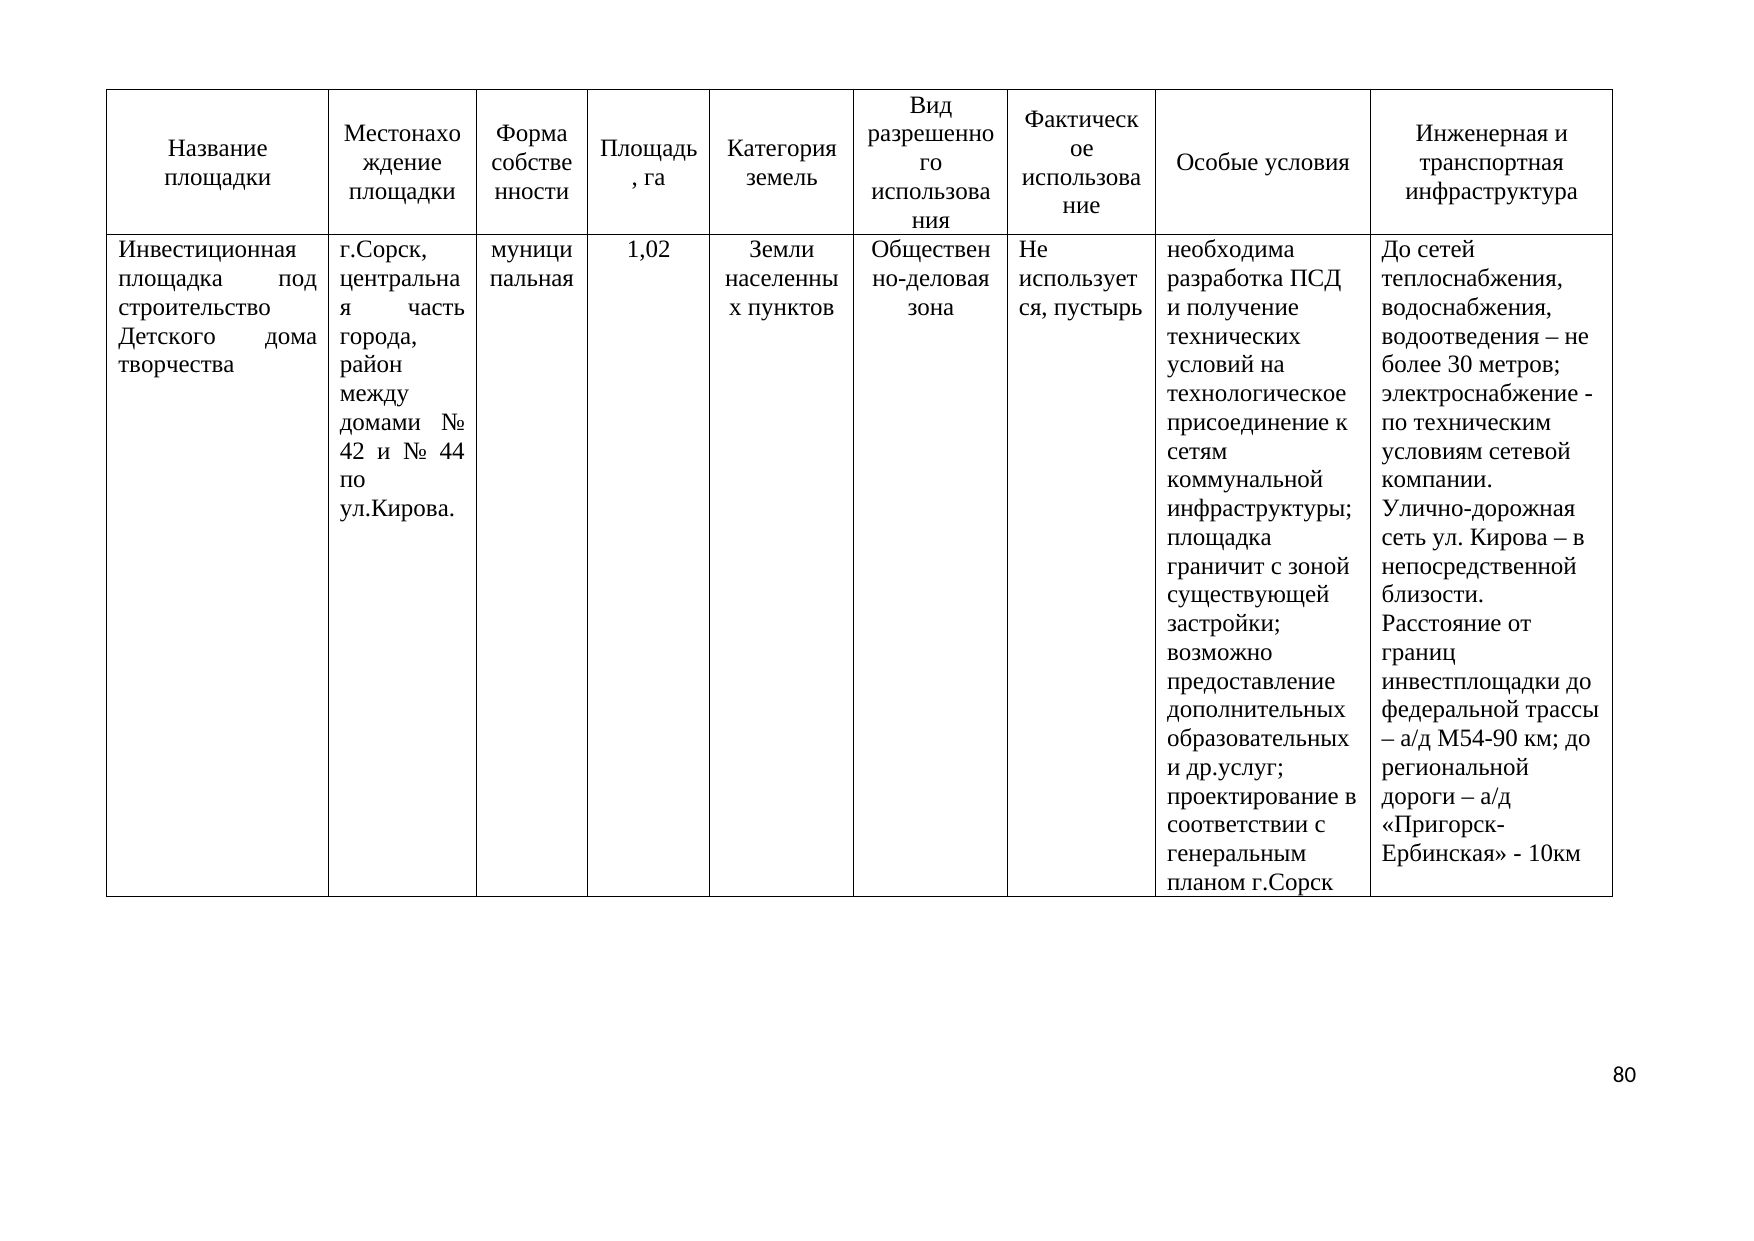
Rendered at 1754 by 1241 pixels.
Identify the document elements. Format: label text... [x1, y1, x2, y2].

table_header Фактическое использование [1008, 90, 1155, 233]
table_header Особые условия [1156, 90, 1370, 233]
table_header Местонахождение площадки [329, 90, 476, 233]
table_header Форма собственности [477, 90, 587, 233]
table_header Название площадки [107, 90, 328, 233]
table_cell муниципальная [477, 235, 587, 896]
table_cell г.Сорск, центральная часть города, район между домами № 42 и № 44 по ул.Кирова. [329, 235, 476, 896]
table_cell До сетей теплоснабжения, водоснабжения, водоотведения – не более ; электроснабжение - по техническим условиям сетевой компании. Улично-дорожная сеть ул. Кирова – в непосредственной близости. Расстояние от границ инвестплощадки до федеральной трассы – а/д М54-; до региональной дороги – а/д «Пригорск-Ербинская» - 10км [1371, 235, 1612, 896]
table_cell Земли населенных пунктов [710, 235, 853, 896]
table_header Категория земель [710, 90, 853, 233]
table_header Инженерная и транспортная инфраструктура [1371, 90, 1612, 233]
table_cell Общественно-деловая зона [854, 235, 1007, 896]
table_cell Инвестиционная площадка под строительство Детского дома творчества [107, 235, 328, 896]
table_header Вид разрешенного использования [854, 90, 1007, 233]
table_cell Не используется, пустырь [1008, 235, 1155, 896]
table_cell 1,02 [588, 235, 709, 896]
table_header Площадь, га [588, 90, 709, 233]
table_cell необходима разработка ПСД и получение технических условий на технологическое присоединение к сетям коммунальной инфраструктуры; площадка граничит с зоной существующей застройки; возможно предоставление дополнительных образовательных и др.услуг; проектирование в соответствии с генеральным планом г.Сорск [1156, 235, 1370, 896]
